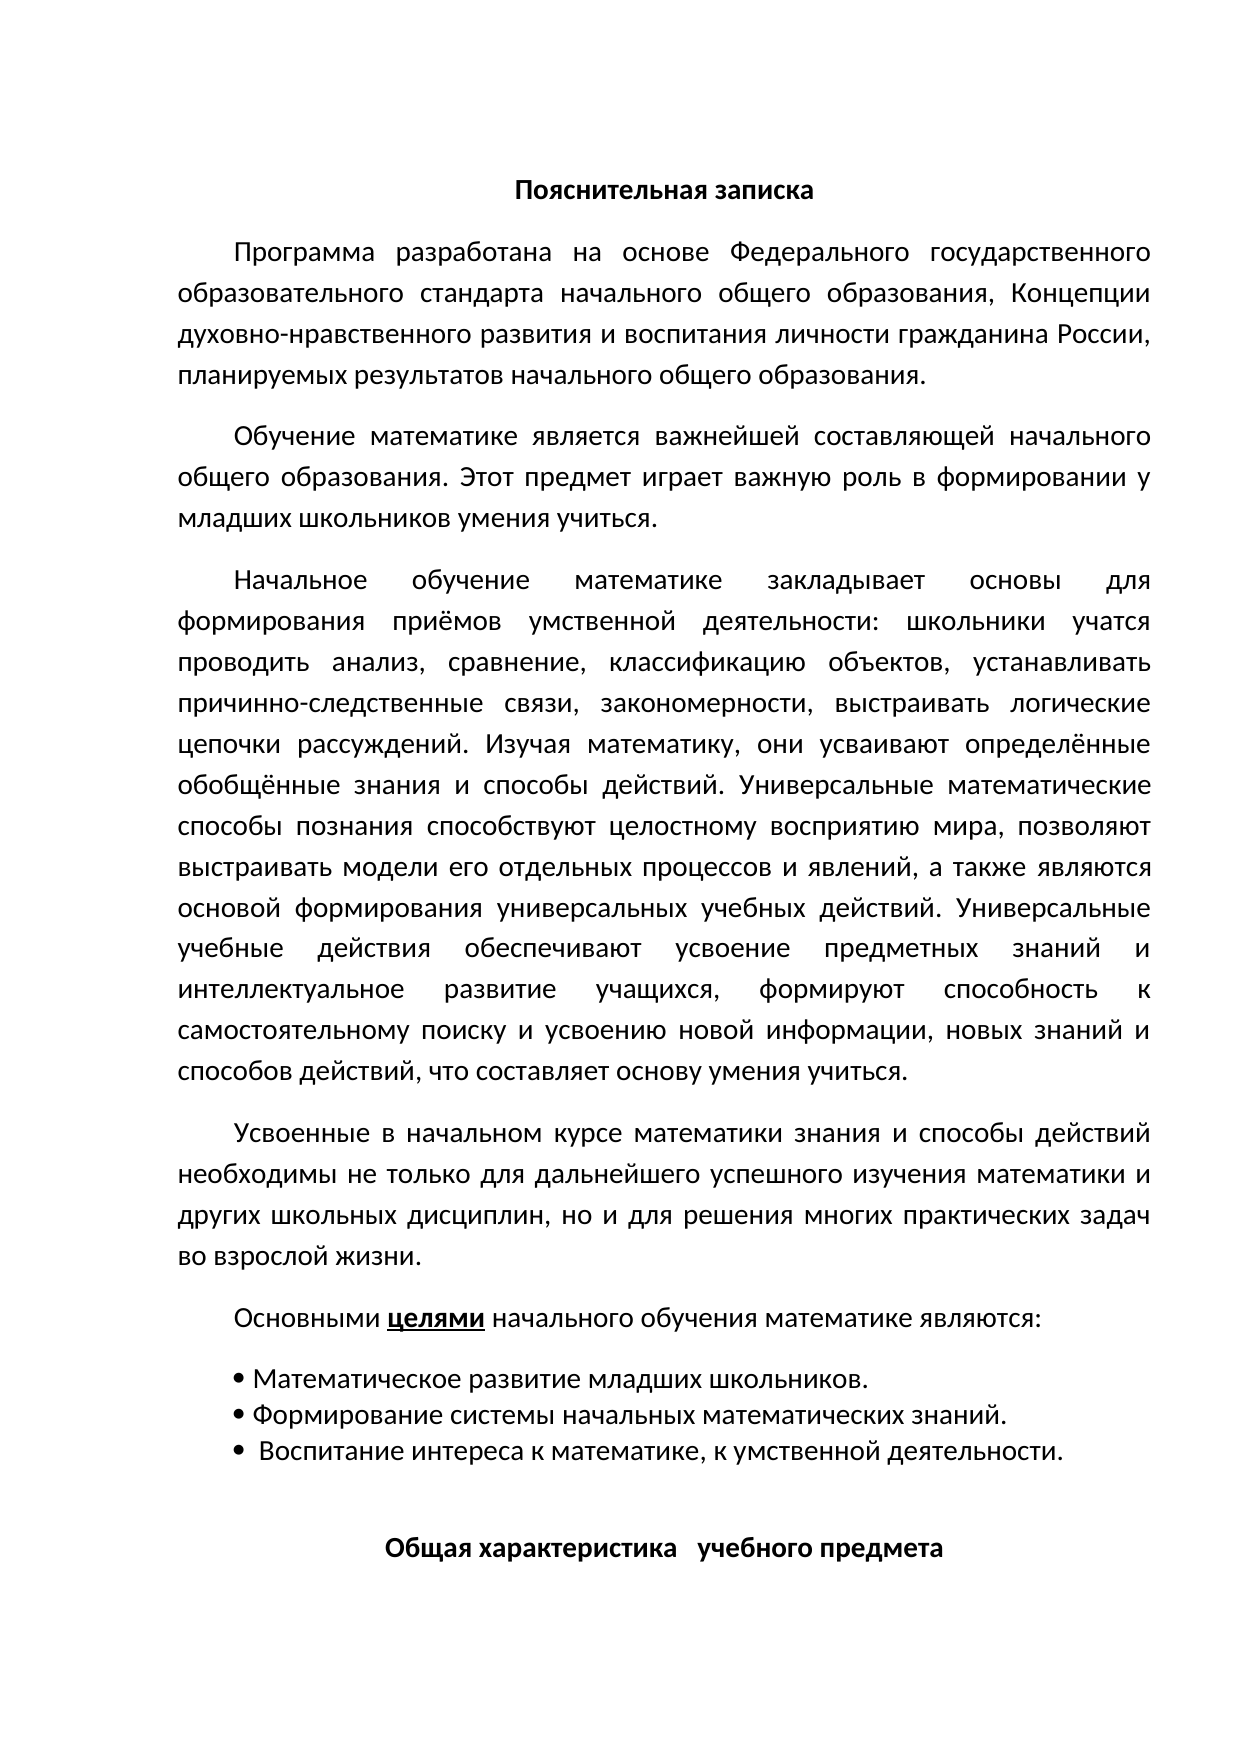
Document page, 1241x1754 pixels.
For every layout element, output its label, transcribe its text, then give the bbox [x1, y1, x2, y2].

text Пояснительная записка [177, 171, 1152, 207]
list Формирование системы начальных математических знаний. [177, 1396, 1152, 1432]
text Программа разработана на основе Федерального государственного образовательного стандарта начального общего образования, Концепции духовно-нравственного развития и воспитания личности гражданина России, планируемых результатов начального общего образования. [177, 233, 1152, 391]
text Основными целями начального обучения математике являются: [177, 1299, 1152, 1334]
text Начальное обучение математике закладывает основы для формирования приёмов умственной деятельности: школьники учатся проводить анализ, сравнение, классификацию объектов, устанавливать причинно-следственные связи, закономерности, выстраивать логические цепочки рассуждений. Изучая математику, они усваивают определённые обобщённые знания и способы действий. Универсальные математические способы познания способствуют целостному восприятию мира, позволяют выстраивать модели его отдельных процессов и явлений, а также являются основой формирования универсальных учебных действий. Универсальные учебные действия обеспечивают усвоение предметных знаний и интеллектуальное развитие учащихся, формируют способность к самостоятельному поиску и усвоению новой информации, новых знаний и способов действий, что составляет основу умения учиться. [177, 561, 1152, 1088]
list Математическое развитие младших школьников. [177, 1361, 1152, 1396]
text Усвоенные в начальном курсе математики знания и способы действий необходимы не только для дальнейшего успешного изучения математики и других школьных дисциплин, но и для решения многих практических задач во взрослой жизни. [177, 1114, 1152, 1273]
text Общая характеристика учебного предмета [177, 1529, 1152, 1565]
list Воспитание интереса к математике, к умственной деятельности. [177, 1432, 1152, 1467]
text Обучение математике является важнейшей составляющей начального общего образования. Этот предмет играет важную роль в формировании у младших школьников умения учиться. [177, 417, 1152, 535]
